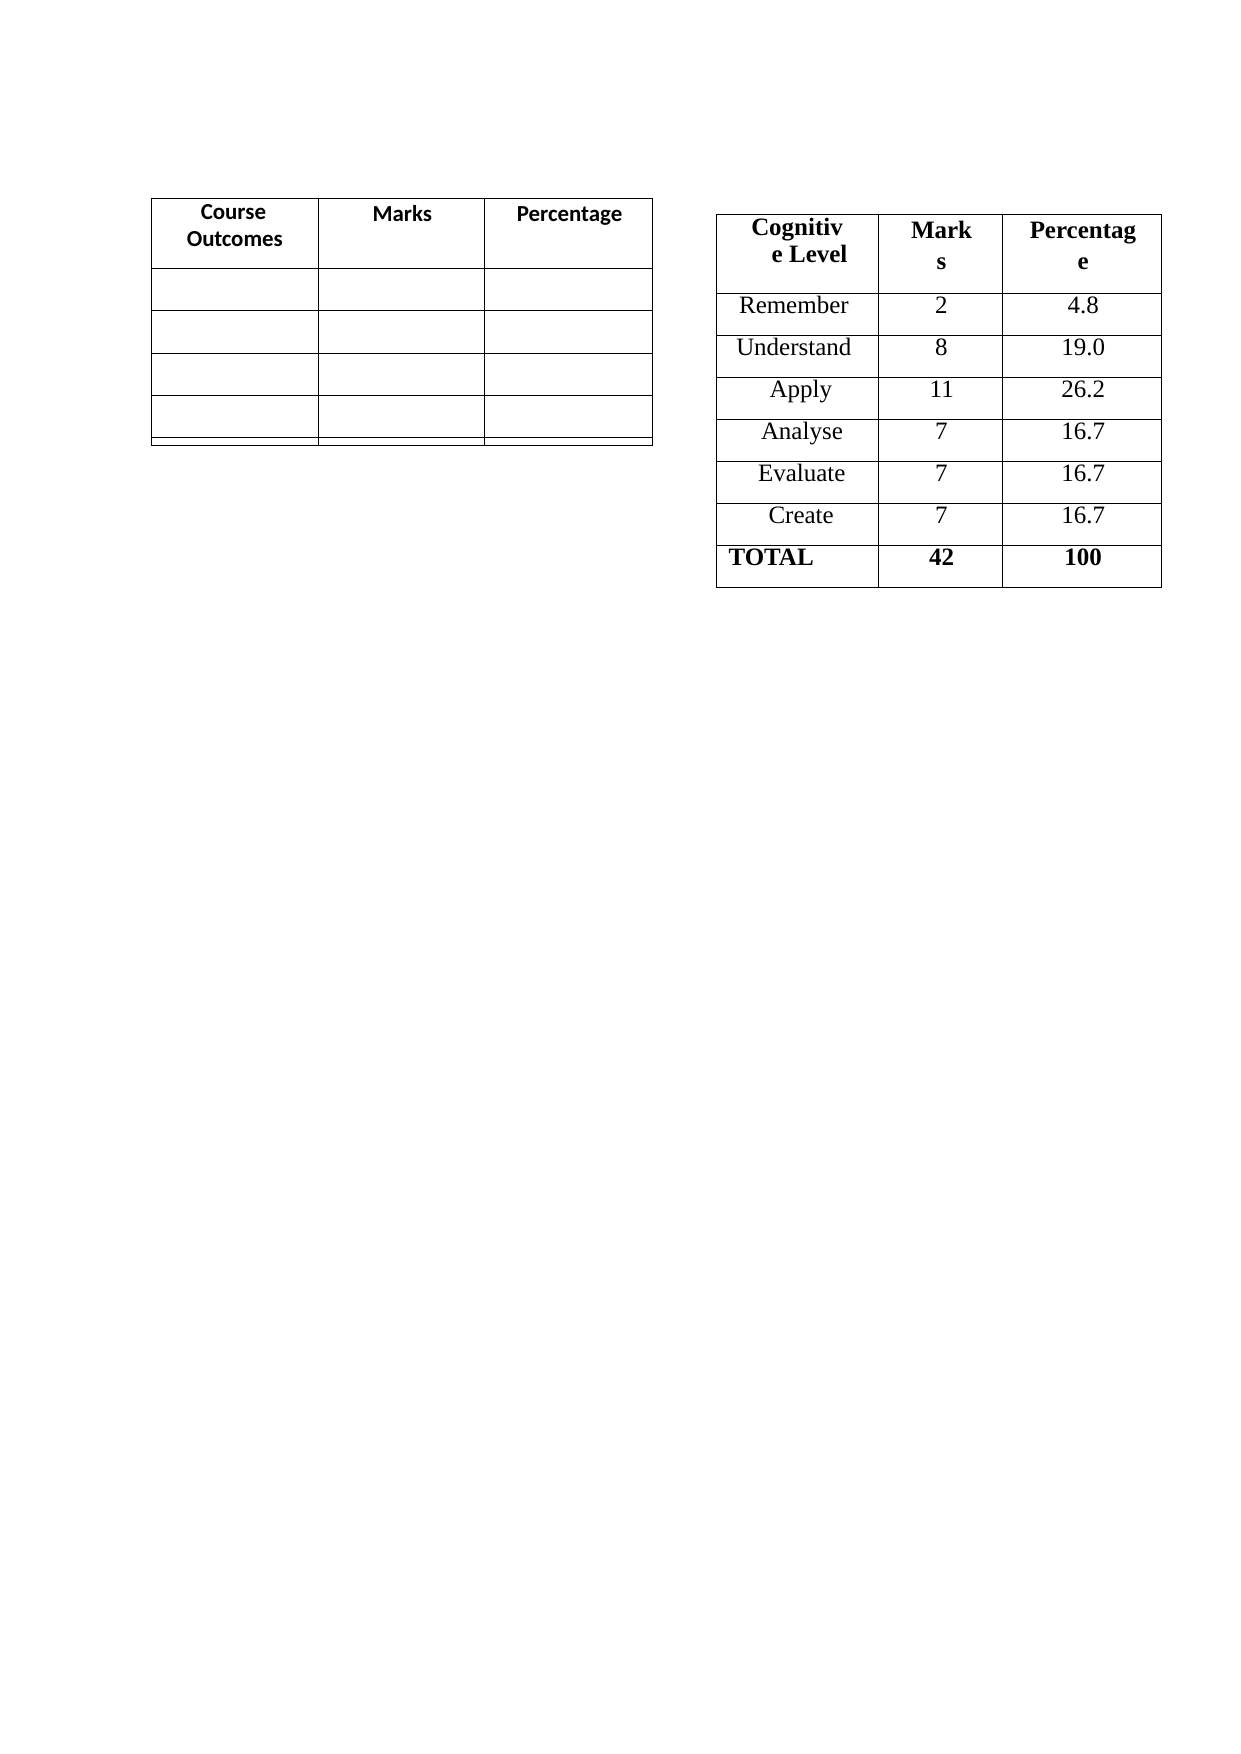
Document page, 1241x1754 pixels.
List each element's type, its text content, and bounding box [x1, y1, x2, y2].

table_cell Evaluate [717, 462, 878, 503]
table_header Marks [879, 215, 1002, 293]
table_cell 100 [1003, 546, 1161, 587]
table_cell Apply [717, 378, 878, 419]
table_cell 16.7 [1003, 462, 1161, 503]
table_cell 16.7 [1003, 420, 1161, 461]
table_cell 7 [879, 462, 1002, 503]
table_cell Remember [717, 294, 878, 335]
table_cell 42 [879, 546, 1002, 587]
table_cell 8 [879, 336, 1002, 377]
table_cell 7 [879, 504, 1002, 545]
table_cell 7 [879, 420, 1002, 461]
table_cell 26.2 [1003, 378, 1161, 419]
table_cell 4.8 [1003, 294, 1161, 335]
table_cell 19.0 [1003, 336, 1161, 377]
table_cell Understand [717, 336, 878, 377]
table_cell Create [717, 504, 878, 545]
table_cell 16.7 [1003, 504, 1161, 545]
table_cell 11 [879, 378, 1002, 419]
table_header Percentage [1003, 215, 1161, 293]
table_cell Analyse [717, 420, 878, 461]
table_header Cognitive Level [717, 215, 878, 293]
table_cell TOTAL [717, 546, 878, 587]
table_cell 2 [879, 294, 1002, 335]
